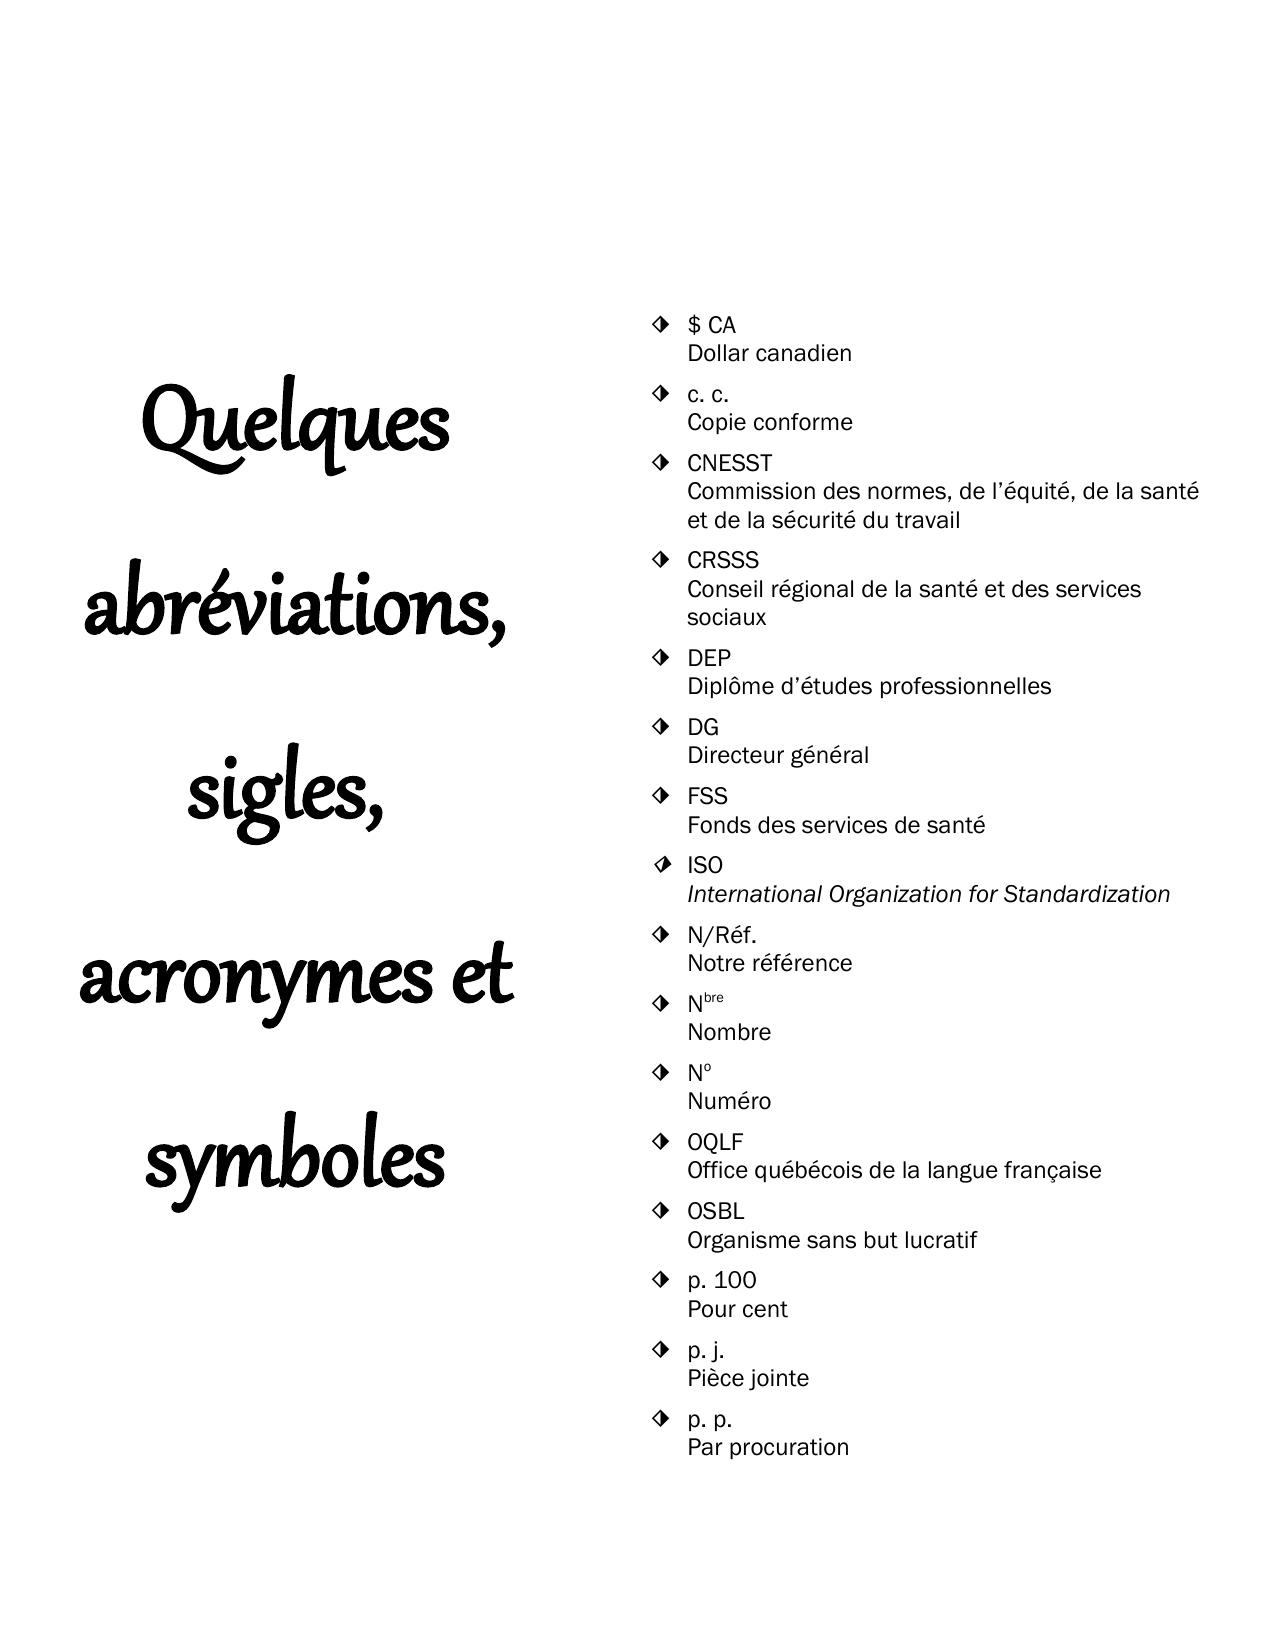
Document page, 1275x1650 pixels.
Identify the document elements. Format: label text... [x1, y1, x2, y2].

list N/Réf. Notre référence [649, 920, 1216, 977]
list DG Directeur général [649, 713, 1216, 769]
list ISO International Organization for Standardization [649, 851, 1216, 908]
list p. p. Par procuration [649, 1404, 1216, 1461]
list CRSSS Conseil régional de la santé et des services sociaux [649, 546, 1216, 631]
list FSS Fonds des services de santé [649, 782, 1216, 838]
list p. 100 Pour cent [649, 1266, 1216, 1323]
list p. j. Pièce jointe [649, 1335, 1216, 1392]
list Nbre Nombre [649, 989, 1216, 1046]
list DEP Diplôme d’études professionnelles [649, 643, 1216, 700]
text Quelques abréviations, sigles, acronymes et symboles [59, 298, 531, 1218]
list $ CA Dollar canadien [649, 310, 1216, 367]
list OSBL Organisme sans but lucratif [649, 1197, 1216, 1253]
list No Numéro [649, 1058, 1216, 1115]
list CNESST Commission des normes, de l’équité, de la santé et de la sécurité du travail [649, 448, 1216, 533]
list c. c. Copie conforme [649, 379, 1216, 436]
list OQLF Office québécois de la langue française [649, 1128, 1216, 1184]
